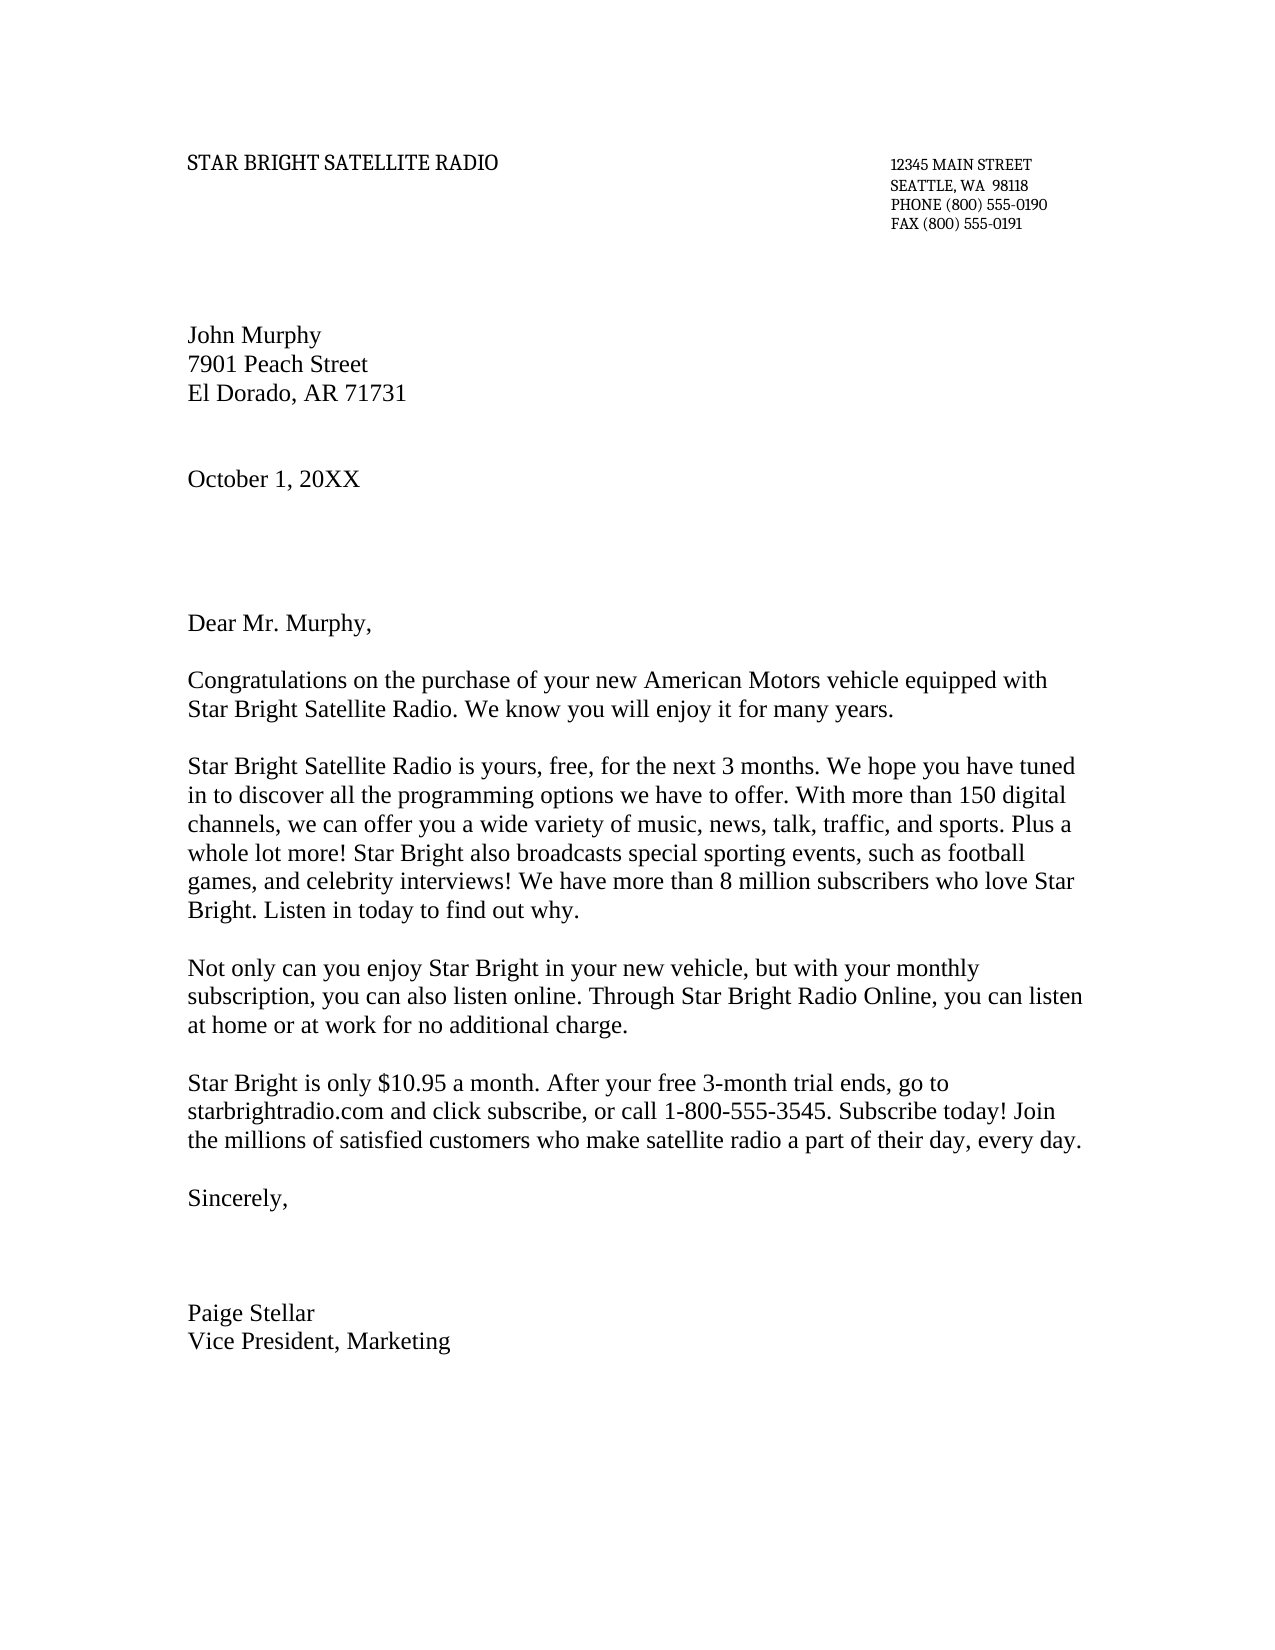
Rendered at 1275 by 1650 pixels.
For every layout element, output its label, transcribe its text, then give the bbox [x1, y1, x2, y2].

text John Murphy [187, 320, 1087, 349]
text Star Bright Satellite Radio is yours, free, for the next 3 months. We hope you have tuned in to discover all the programming options we have to offer. With more than 150 digital channels, we can offer you a wide variety of music, news, talk, traffic, and sports. Plus a whole lot more! Star Bright also broadcasts special sporting events, such as football games, and celebrity interviews! We have more than 8 million subscribers who love Star Bright. Listen in today to find out why. [187, 751, 1087, 924]
text Dear Mr. Murphy, [187, 608, 1087, 636]
text Paige Stellar [187, 1298, 1087, 1326]
text Congratulations on the purchase of your new American Motors vehicle equipped with Star Bright Satellite Radio. We know you will enjoy it for many years. [187, 665, 1087, 723]
text Star Bright is only $10.95 a month. After your free 3-month trial ends, go to starbrightradio.com and click subscribe, or call 1-800-555-3545. Subscribe today! Join the millions of satisfied customers who make satellite radio a part of their day, every day. [187, 1068, 1087, 1154]
text Phone (800) 555-0190 [187, 196, 1087, 215]
text Fax (800) 555-0191 [187, 215, 1087, 234]
text Seattle, WA 98118 [187, 176, 1087, 196]
text 7901 Peach Street [187, 349, 1087, 378]
text Vice President, Marketing [187, 1326, 1087, 1355]
text Sincerely, [187, 1183, 1087, 1211]
text El Dorado, AR 71731 [187, 378, 1087, 406]
text Not only can you enjoy Star Bright in your new vehicle, but with your monthly subscription, you can also listen online. Through Star Bright Radio Online, you can listen at home or at work for no additional charge. [187, 953, 1087, 1039]
text October 1, 20XX [187, 464, 1087, 493]
text STAR BRIGHT SATELLITE RADIO 12345 Main Street [187, 150, 1087, 176]
